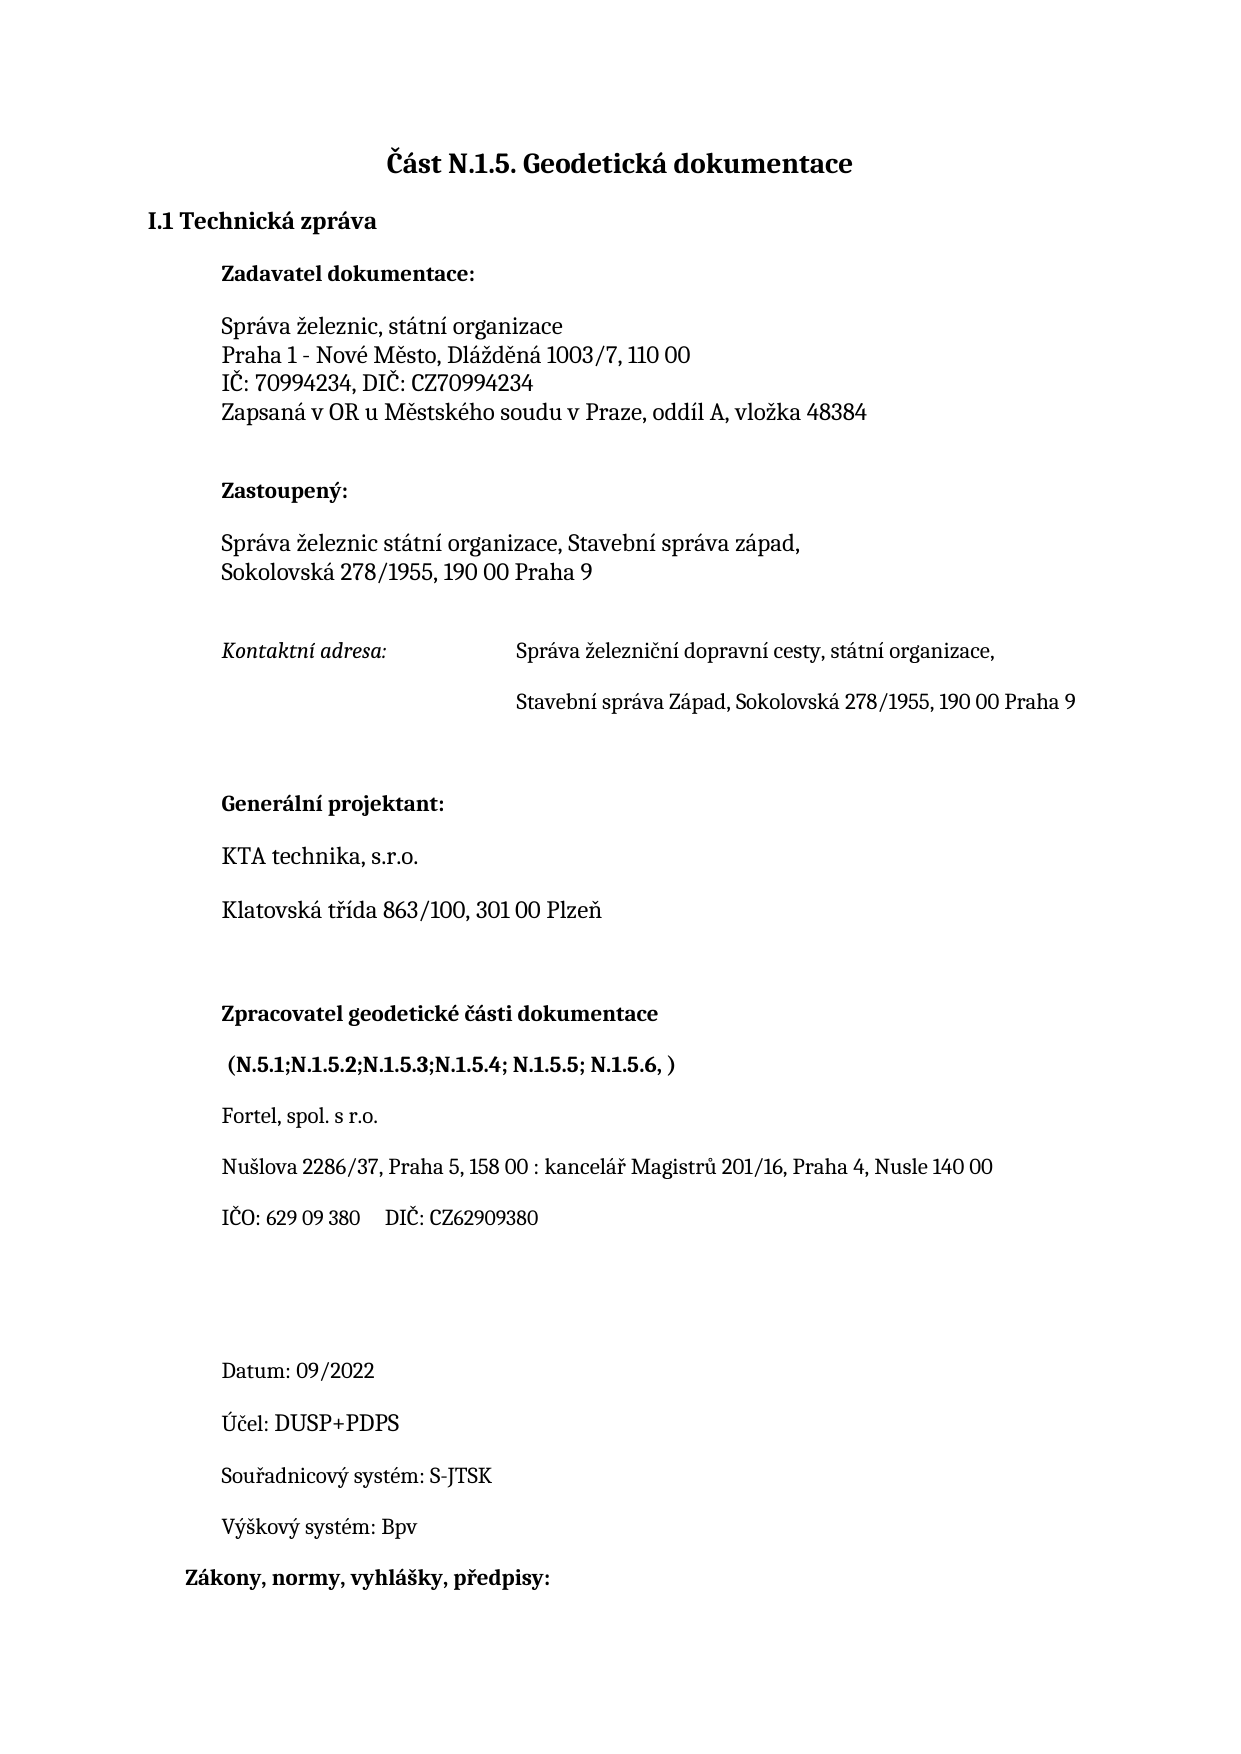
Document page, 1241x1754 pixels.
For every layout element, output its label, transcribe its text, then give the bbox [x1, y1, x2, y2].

text I.1 Technická zpráva [148, 207, 1093, 236]
text Kontaktní adresa: Správa železniční dopravní cesty, státní organizace, [148, 637, 1093, 664]
text Stavební správa Západ, Sokolovská 278/1955, 190 00 Praha 9 [516, 688, 1093, 715]
text KTA technika, s.r.o. [221, 842, 1093, 870]
text Nušlova 2286/37, Praha 5, 158 00 : kancelář Magistrů 201/16, Praha 4, Nusle 140 00 [148, 1153, 1093, 1180]
text IČO: 629 09 380 DIČ: CZ62909380 [148, 1204, 1093, 1231]
text Výškový systém: Bpv [148, 1514, 1093, 1540]
text Zákony, normy, vyhlášky, předpisy: [148, 1565, 1093, 1591]
text Účel: DUSP+PDPS [148, 1409, 1093, 1437]
text Část N.1.5. Geodetická dokumentace [148, 148, 1093, 181]
text Zadavatel dokumentace: [148, 261, 1093, 287]
text Zpracovatel geodetické části dokumentace [148, 1000, 1093, 1027]
text IČ: 70994234, DIČ: CZ70994234 [221, 369, 1093, 398]
text Praha 1 - Nové Město, Dlážděná 1003/7, 110 00 [221, 341, 1093, 369]
text Sokolovská 278/1955, 190 00 Praha 9 [221, 558, 1093, 586]
text Zastoupený: [148, 478, 1093, 504]
text Generální projektant: [221, 791, 1093, 817]
text Správa železnic, státní organizace [221, 312, 1093, 341]
text Klatovská třída 863/100, 301 00 Plzeň [148, 896, 1093, 924]
text Fortel, spol. s r.o. [148, 1102, 1093, 1129]
text Zapsaná v OR u Městského soudu v Praze, oddíl A, vložka 48384 [221, 398, 1093, 427]
text Souřadnicový systém: S-JTSK [148, 1463, 1093, 1489]
text Správa železnic státní organizace, Stavební správa západ, [221, 529, 1093, 558]
text Datum: 09/2022 [148, 1358, 1093, 1384]
text (N.5.1;N.1.5.2;N.1.5.3;N.1.5.4; N.1.5.5; N.1.5.6, ) [148, 1051, 1093, 1078]
